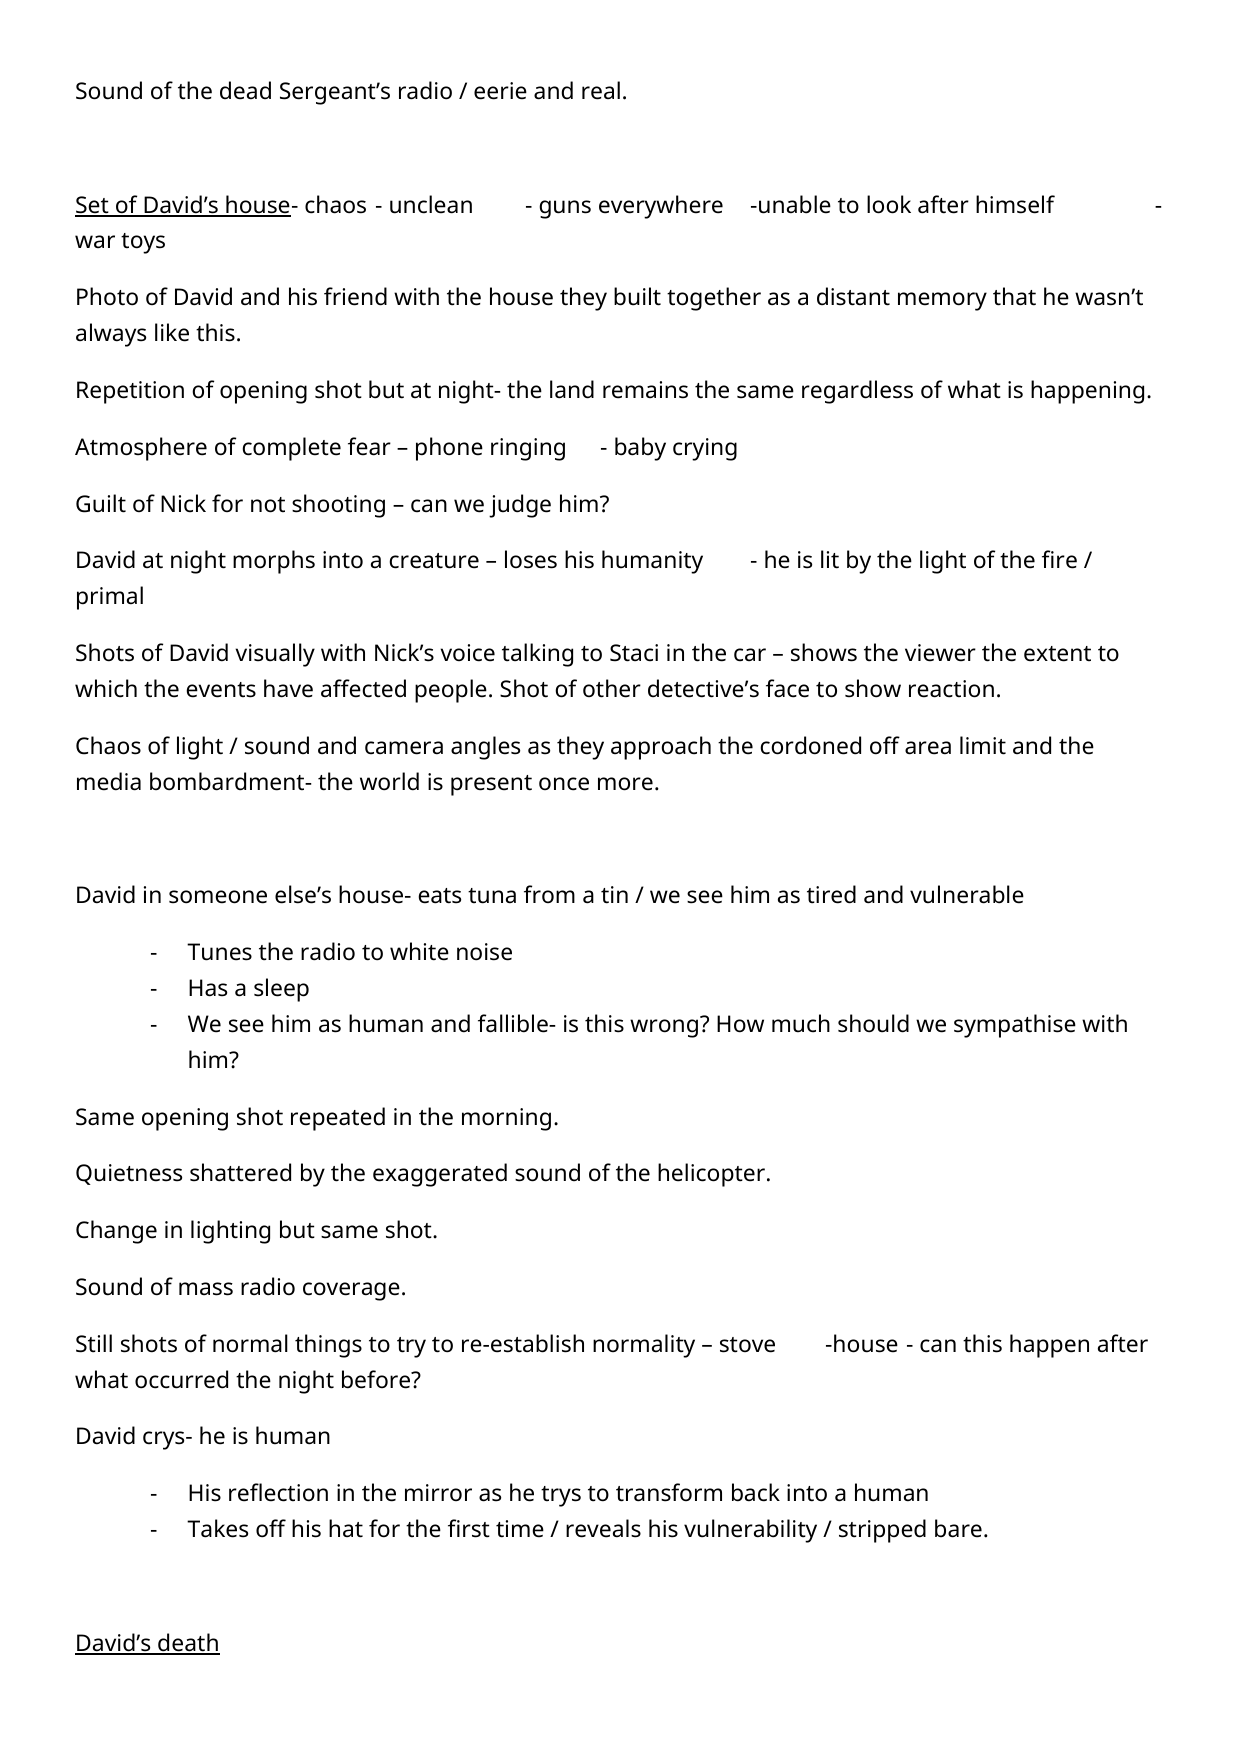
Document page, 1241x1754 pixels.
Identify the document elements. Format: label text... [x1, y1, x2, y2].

text Change in lighting but same shot. [75, 1214, 1165, 1245]
text Same opening shot repeated in the morning. [75, 1101, 1165, 1132]
list His reflection in the mirror as he trys to transform back into a human [150, 1477, 1165, 1508]
text David’s death [75, 1627, 1165, 1658]
text Guilt of Nick for not shooting – can we judge him? [75, 487, 1165, 519]
list We see him as human and fallible- is this wrong? How much should we sympathise with him? [150, 1008, 1165, 1075]
text Still shots of normal things to try to re-establish normality – stove -house - can this happen after what occurred the night before? [75, 1328, 1165, 1395]
text Sound of mass radio coverage. [75, 1271, 1165, 1302]
text Quietness shattered by the exaggerated sound of the helicopter. [75, 1157, 1165, 1188]
text Chaos of light / sound and camera angles as they approach the cordoned off area limit and the media bombardment- the world is present once more. [75, 730, 1165, 797]
text Photo of David and his friend with the house they built together as a distant memory that he wasn’t always like this. [75, 281, 1165, 348]
list Takes off his hat for the first time / reveals his vulnerability / stripped bare. [150, 1513, 1165, 1544]
text Repetition of opening shot but at night- the land remains the same regardless of what is happening. [75, 374, 1165, 405]
text Shots of David visually with Nick’s voice talking to Staci in the car – shows the viewer the extent to which the events have affected people. Shot of other detective’s face to show reaction. [75, 637, 1165, 704]
text David crys- he is human [75, 1420, 1165, 1452]
text Sound of the dead Sergeant’s radio / eerie and real. [75, 75, 1165, 106]
text Atmosphere of complete fear – phone ringing - baby crying [75, 431, 1165, 462]
text David at night morphs into a creature – loses his humanity - he is lit by the light of the fire / primal [75, 544, 1165, 611]
list Has a sleep [150, 972, 1165, 1003]
list Tunes the radio to white noise [150, 936, 1165, 967]
text Set of David’s house- chaos - unclean - guns everywhere -unable to look after himself -war toys [75, 188, 1165, 256]
text David in someone else’s house- eats tuna from a tin / we see him as tired and vulnerable [75, 879, 1165, 910]
